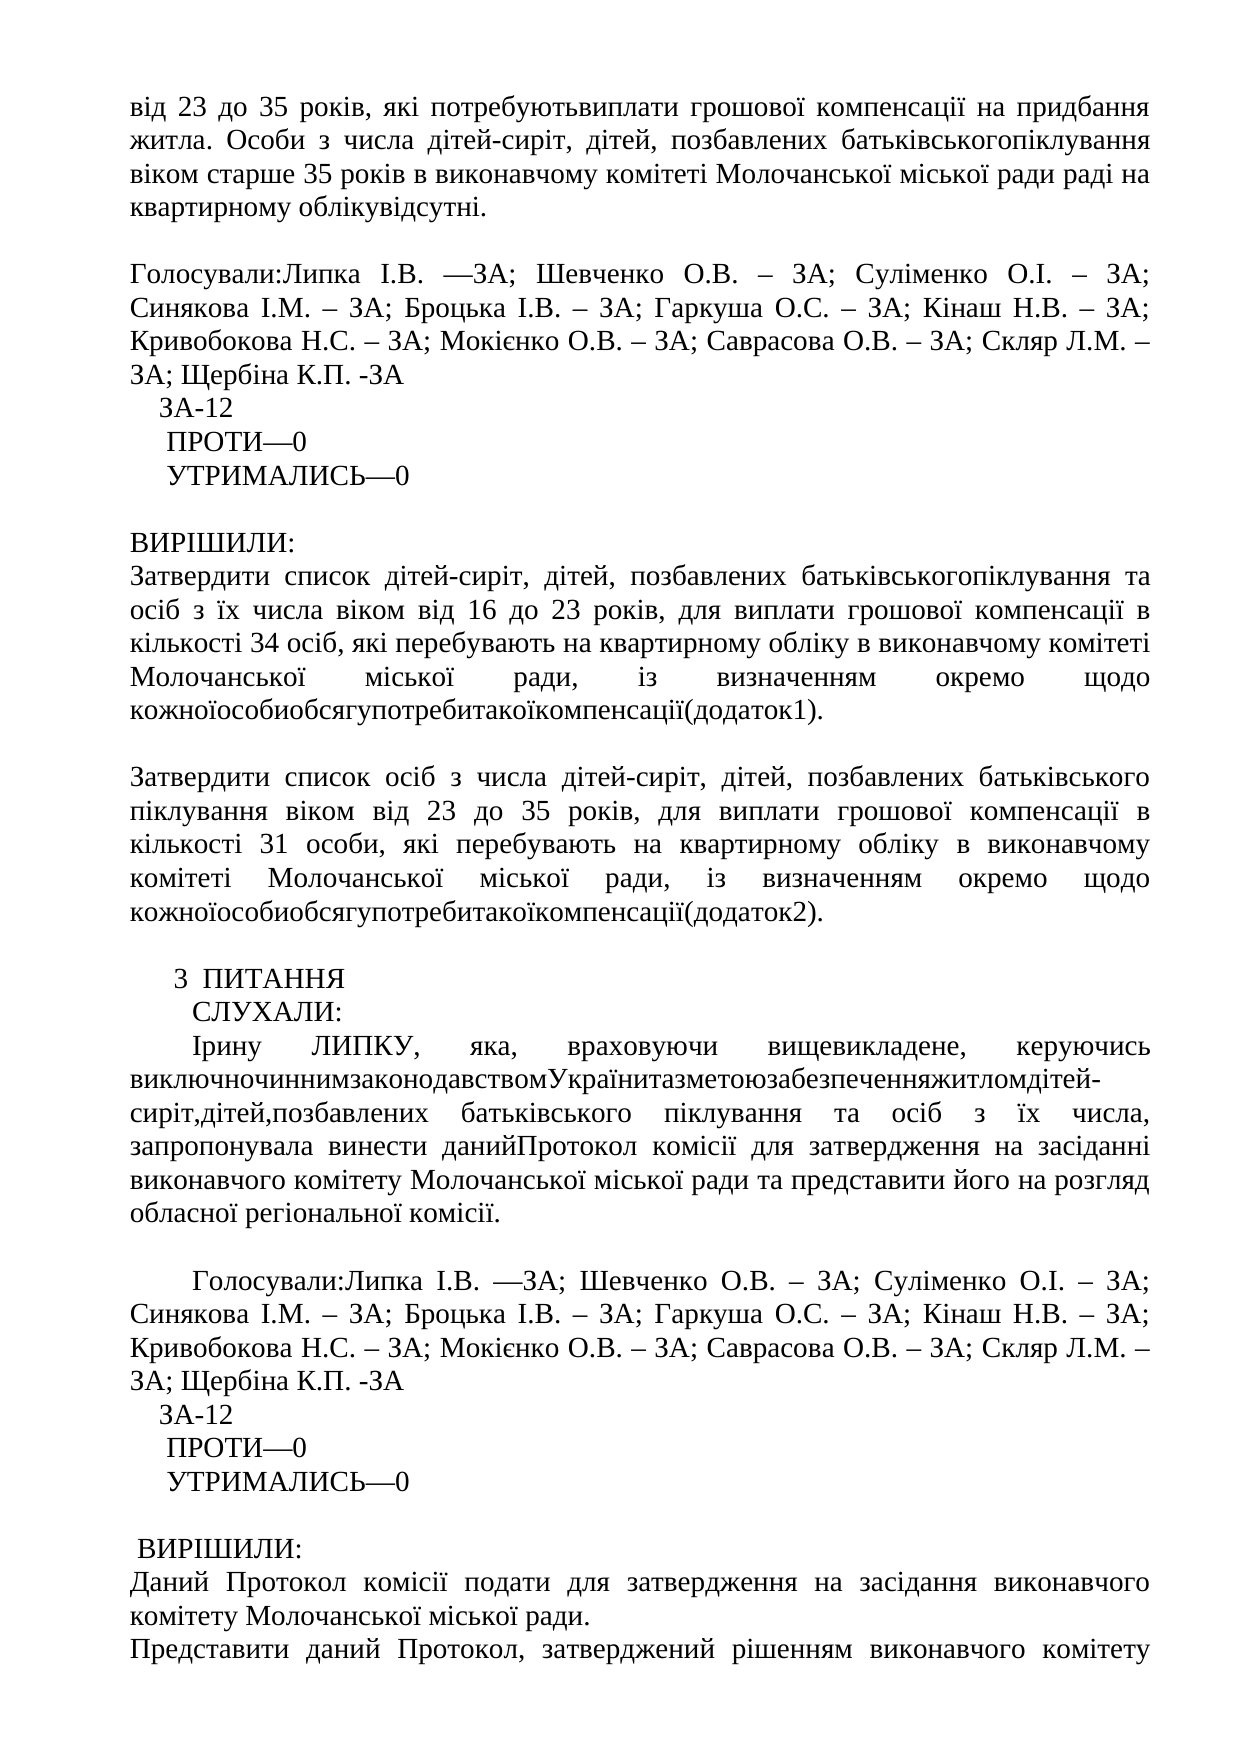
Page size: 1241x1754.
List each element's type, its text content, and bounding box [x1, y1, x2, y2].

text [129, 89, 1151, 223]
text ПРОТИ—0 [129, 424, 1151, 458]
text ЗА-12 [129, 391, 1151, 424]
text ВИРІШИЛИ: [129, 1531, 1151, 1564]
text УТРИМАЛИСЬ—0 [129, 1464, 1151, 1497]
text Даний Протокол комісії подати для затвердження на засідання виконавчого комітету Молочанської міської ради. [129, 1564, 1151, 1632]
text УТРИМАЛИСЬ—0 [129, 458, 1151, 491]
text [129, 1632, 1151, 1665]
text Затвердити список осіб з числа дітей-сиріт, дітей, позбавлених батьківського піклування віком від 23 до 35 років, для виплати грошової компенсації в кількості 31 особи, які перебувають на квартирному обліку в виконавчому комітеті Молочанської міської ради, із визначенням окремо щодо кожноїособиобсягупотребитакоїкомпенсації(додаток2). [129, 759, 1151, 927]
text Голосували:Липка І.В. —ЗА; Шевченко О.В. – ЗА; Суліменко О.І. – ЗА; Синякова І.М. – ЗА; Броцька І.В. – ЗА; Гаркуша О.С. – ЗА; Кінаш Н.В. – ЗА; Кривобокова Н.С. – ЗА; Мокієнко О.В. – ЗА; Саврасова О.В. – ЗА; Скляр Л.М. – ЗА; Щербіна К.П. -ЗА [129, 256, 1151, 391]
text Ірину ЛИПКУ, яка, враховуючи вищевикладене, керуючись виключночиннимзаконодавствомУкраїнитазметоюзабезпеченняжитломдітей-сиріт,дітей,позбавлених батьківського піклування та осіб з ïx числа, запропонувала винести данийПротокол комісії для затвердження на засіданні виконавчого комітету Молочанської міської ради та представити його на розгляд обласної регіональної комісії. [129, 1028, 1151, 1229]
text ЗА-12 [129, 1397, 1151, 1430]
text 3 ПИТАННЯ [129, 961, 1151, 994]
text ВИРІШИЛИ: [129, 525, 1151, 558]
text Затвердити список дітей-сиріт, дітей, позбавлених батьківськогопіклування та осіб з їх числа віком від 16 до 23 років, для виплати грошової компенсації в кількості 34 осіб, які перебувають на квартирному обліку в виконавчому комітеті Молочанської міської ради, із визначенням окремо щодо кожноїособиобсягупотребитакоїкомпенсації(додаток1). [129, 558, 1151, 726]
text Голосували:Липка І.В. —ЗА; Шевченко О.В. – ЗА; Суліменко О.І. – ЗА; Синякова І.М. – ЗА; Броцька І.В. – ЗА; Гаркуша О.С. – ЗА; Кінаш Н.В. – ЗА; Кривобокова Н.С. – ЗА; Мокієнко О.В. – ЗА; Саврасова О.В. – ЗА; Скляр Л.М. – ЗА; Щербіна К.П. -ЗА [129, 1263, 1151, 1397]
text ПРОТИ—0 [129, 1430, 1151, 1464]
text СЛУХАЛИ: [129, 994, 1151, 1028]
